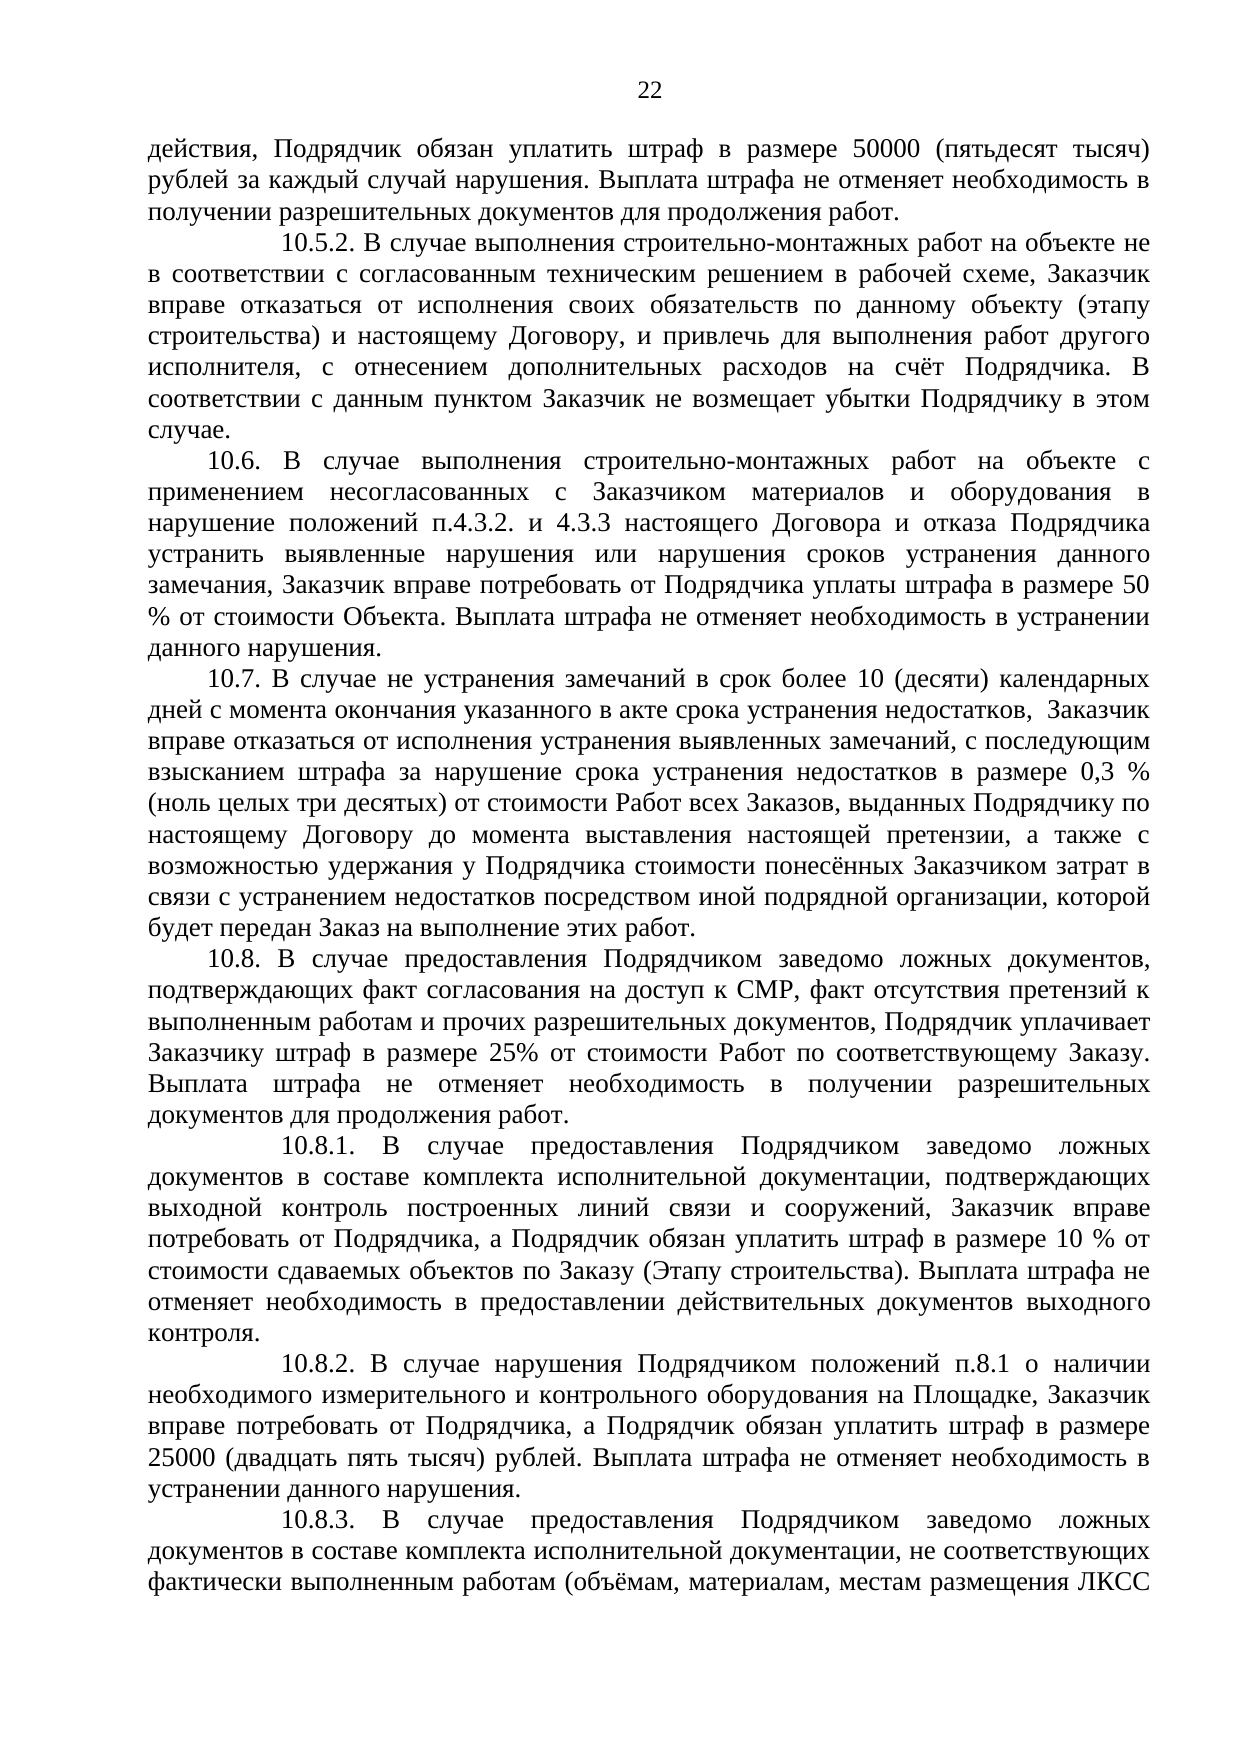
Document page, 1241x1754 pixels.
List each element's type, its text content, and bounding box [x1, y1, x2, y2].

text 10.8.2. В случае нарушения Подрядчиком положений п.8.1 о наличии необходимого измерительного и контрольного оборудования на Площадке, Заказчик вправе потребовать от Подрядчика, а Подрядчик обязан уплатить штраф в размере 25000 (двадцать пять тысяч) рублей. Выплата штрафа не отменяет необходимость в устранении данного нарушения. [148, 1347, 1152, 1503]
text 10.7. В случае не устранения замечаний в срок более 10 (десяти) календарных дней с момента окончания указанного в акте срока устранения недостатков, Заказчик вправе отказаться от исполнения устранения выявленных замечаний, с последующим взысканием штрафа за нарушение срока устранения недостатков в размере 0,3 % (ноль целых три десятых) от стоимости Работ всех Заказов, выданных Подрядчику по настоящему Договору до момента выставления настоящей претензии, а также с возможностью удержания у Подрядчика стоимости понесённых Заказчиком затрат в связи с устранением недостатков посредством иной подрядной организации, которой будет передан Заказ на выполнение этих работ. [148, 662, 1152, 942]
text 10.5.2. В случае выполнения строительно-монтажных работ на объекте не в соответствии с согласованным техническим решением в рабочей схеме, Заказчик вправе отказаться от исполнения своих обязательств по данному объекту (этапу строительства) и настоящему Договору, и привлечь для выполнения работ другого исполнителя, с отнесением дополнительных расходов на счёт Подрядчика. В соответствии с данным пунктом Заказчик не возмещает убытки Подрядчику в этом случае. [148, 226, 1152, 444]
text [148, 132, 1152, 226]
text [148, 1503, 1152, 1596]
text 10.8.1. В случае предоставления Подрядчиком заведомо ложных документов в составе комплекта исполнительной документации, подтверждающих выходной контроль построенных линий связи и сооружений, Заказчик вправе потребовать от Подрядчика, а Подрядчик обязан уплатить штраф в размере 10 % от стоимости сдаваемых объектов по Заказу (Этапу строительства). Выплата штрафа не отменяет необходимость в предоставлении действительных документов выходного контроля. [148, 1129, 1152, 1347]
text 10.8. В случае предоставления Подрядчиком заведомо ложных документов, подтверждающих факт согласования на доступ к СМР, факт отсутствия претензий к выполненным работам и прочих разрешительных документов, Подрядчик уплачивает Заказчику штраф в размере 25% от стоимости Работ по соответствующему Заказу. Выплата штрафа не отменяет необходимость в получении разрешительных документов для продолжения работ. [148, 942, 1152, 1129]
text 10.6. В случае выполнения строительно-монтажных работ на объекте с применением несогласованных с Заказчиком материалов и оборудования в нарушение положений п.4.3.2. и 4.3.3 настоящего Договора и отказа Подрядчика устранить выявленные нарушения или нарушения сроков устранения данного замечания, Заказчик вправе потребовать от Подрядчика уплаты штрафа в размере 50 % от стоимости Объекта. Выплата штрафа не отменяет необходимость в устранении данного нарушения. [148, 444, 1152, 662]
